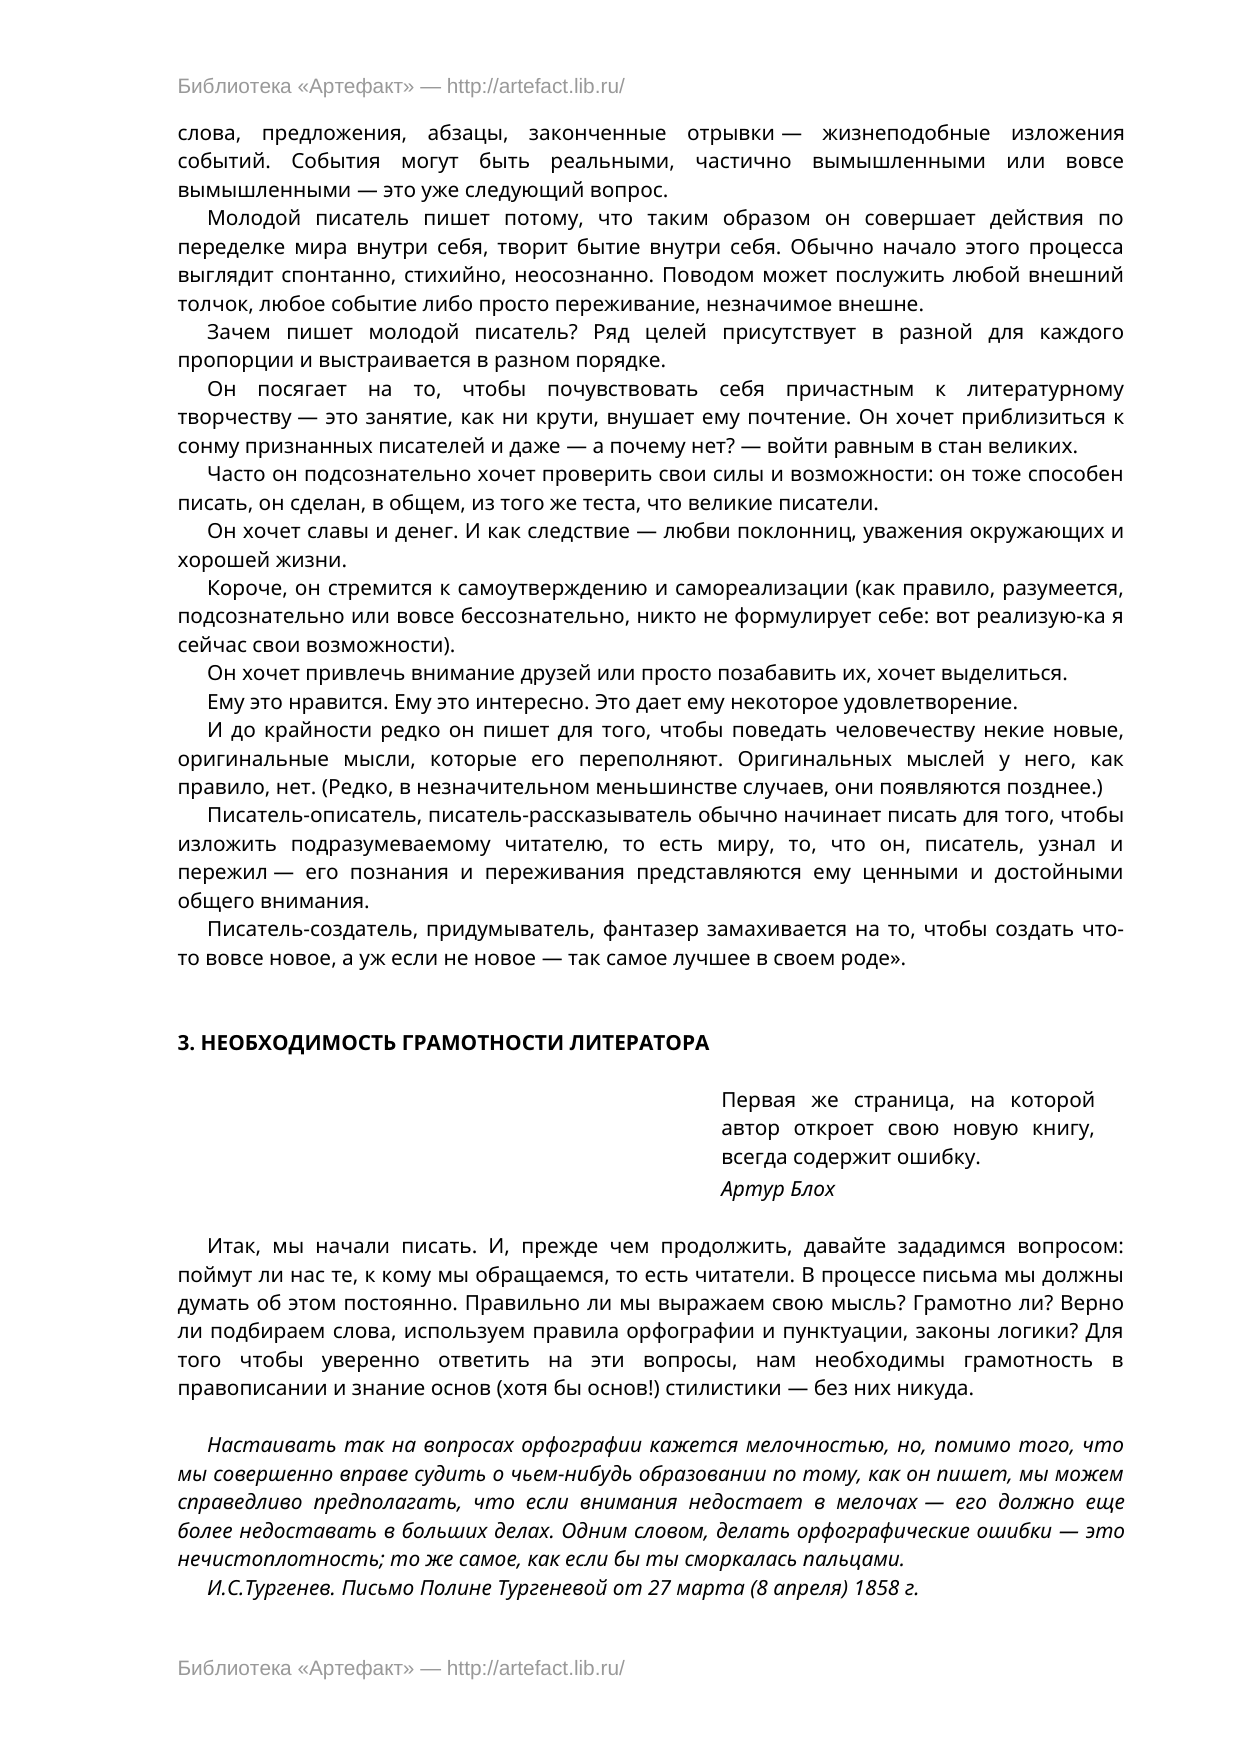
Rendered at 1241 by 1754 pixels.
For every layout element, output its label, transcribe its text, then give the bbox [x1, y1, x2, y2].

text Итак, мы начали писать. И, прежде чем продолжить, давайте зададимся вопросом: поймут ли нас те, к кому мы обращаемся, то есть читатели. В процессе письма мы должны думать об этом постоянно. Правильно ли мы выражаем свою мысль? Грамотно ли? Верно ли подбираем слова, используем правила орфографии и пунктуации, законы логики? Для того чтобы уверенно ответить на эти вопросы, нам необходимы грамотность в правописании и знание основ (хотя бы основ!) стилистики — без них никуда. [177, 1231, 1125, 1402]
text Короче, он стремится к самоутверждению и самореализации (как правило, разумеется, подсознательно или вовсе бессознательно, никто не формулирует себе: вот реализую-ка я сейчас свои возможности). [177, 573, 1125, 658]
text Ему это нравится. Ему это интересно. Это дает ему некоторое удовлетворение. [177, 687, 1125, 715]
text Он хочет привлечь внимание друзей или просто позабавить их, хочет выделиться. [177, 658, 1125, 687]
text Писатель-создатель, придумыватель, фантазер замахивается на то, чтобы создать что-то вовсе новое, а уж если не новое — так самое лучшее в своем роде». [177, 914, 1125, 971]
text Настаивать так на вопросах орфографии кажется мелочностью, но, помимо того, что мы совершенно вправе судить о чьем-нибудь образовании по тому, как он пишет, мы можем справедливо предполагать, что если внимания недостает в мелочах — его должно еще более недоставать в больших делах. Одним словом, делать орфографические ошибки — это нечистоплотность; то же самое, как если бы ты сморкалась пальцами. [177, 1430, 1125, 1573]
text Он хочет славы и денег. И как следствие — любви поклонниц, уважения окружающих и хорошей жизни. [177, 516, 1125, 573]
text Зачем пишет молодой писатель? Ряд целей присутствует в разной для каждого пропорции и выстраивается в разном порядке. [177, 317, 1125, 374]
text Писатель-описатель, писатель-рассказыватель обычно начинает писать для того, чтобы изложить подразумеваемому читателю, то есть миру, то, что он, писатель, узнал и пережил — его познания и переживания представляются ему ценными и достойными общего внимания. [177, 801, 1125, 914]
text И.С.Тургенев. Письмо Полине Тургеневой от 27 марта (8 апреля) 1858 г. [177, 1573, 1125, 1601]
subtitle Артур Блох [721, 1174, 1095, 1203]
text Первая же страница, на которой автор откроет свою новую книгу, всегда содержит ошибку. [721, 1085, 1095, 1170]
text Молодой писатель пишет потому, что таким образом он совершает действия по переделке мира внутри себя, творит бытие внутри себя. Обычно начало этого процесса выглядит спонтанно, стихийно, неосознанно. Поводом может послужить любой внешний толчок, любое событие либо просто переживание, незначимое внешне. [177, 203, 1125, 317]
text 3. НЕОБХОДИМОСТЬ ГРАМОТНОСТИ ЛИТЕРАТОРА [177, 1028, 1125, 1057]
text Он посягает на то, чтобы почувствовать себя причастным к литературному творчеству — это занятие, как ни крути, внушает ему почтение. Он хочет приблизиться к сонму признанных писателей и даже — а почему нет? — войти равным в стан великих. [177, 374, 1125, 459]
text Часто он подсознательно хочет проверить свои силы и возможности: он тоже способен писать, он сделан, в общем, из того же теста, что великие писатели. [177, 459, 1125, 516]
text И до крайности редко он пишет для того, чтобы поведать человечеству некие новые, оригинальные мысли, которые его переполняют. Оригинальных мыслей у него, как правило, нет. (Редко, в незначительном меньшинстве случаев, они появляются позднее.) [177, 715, 1125, 801]
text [177, 118, 1125, 203]
